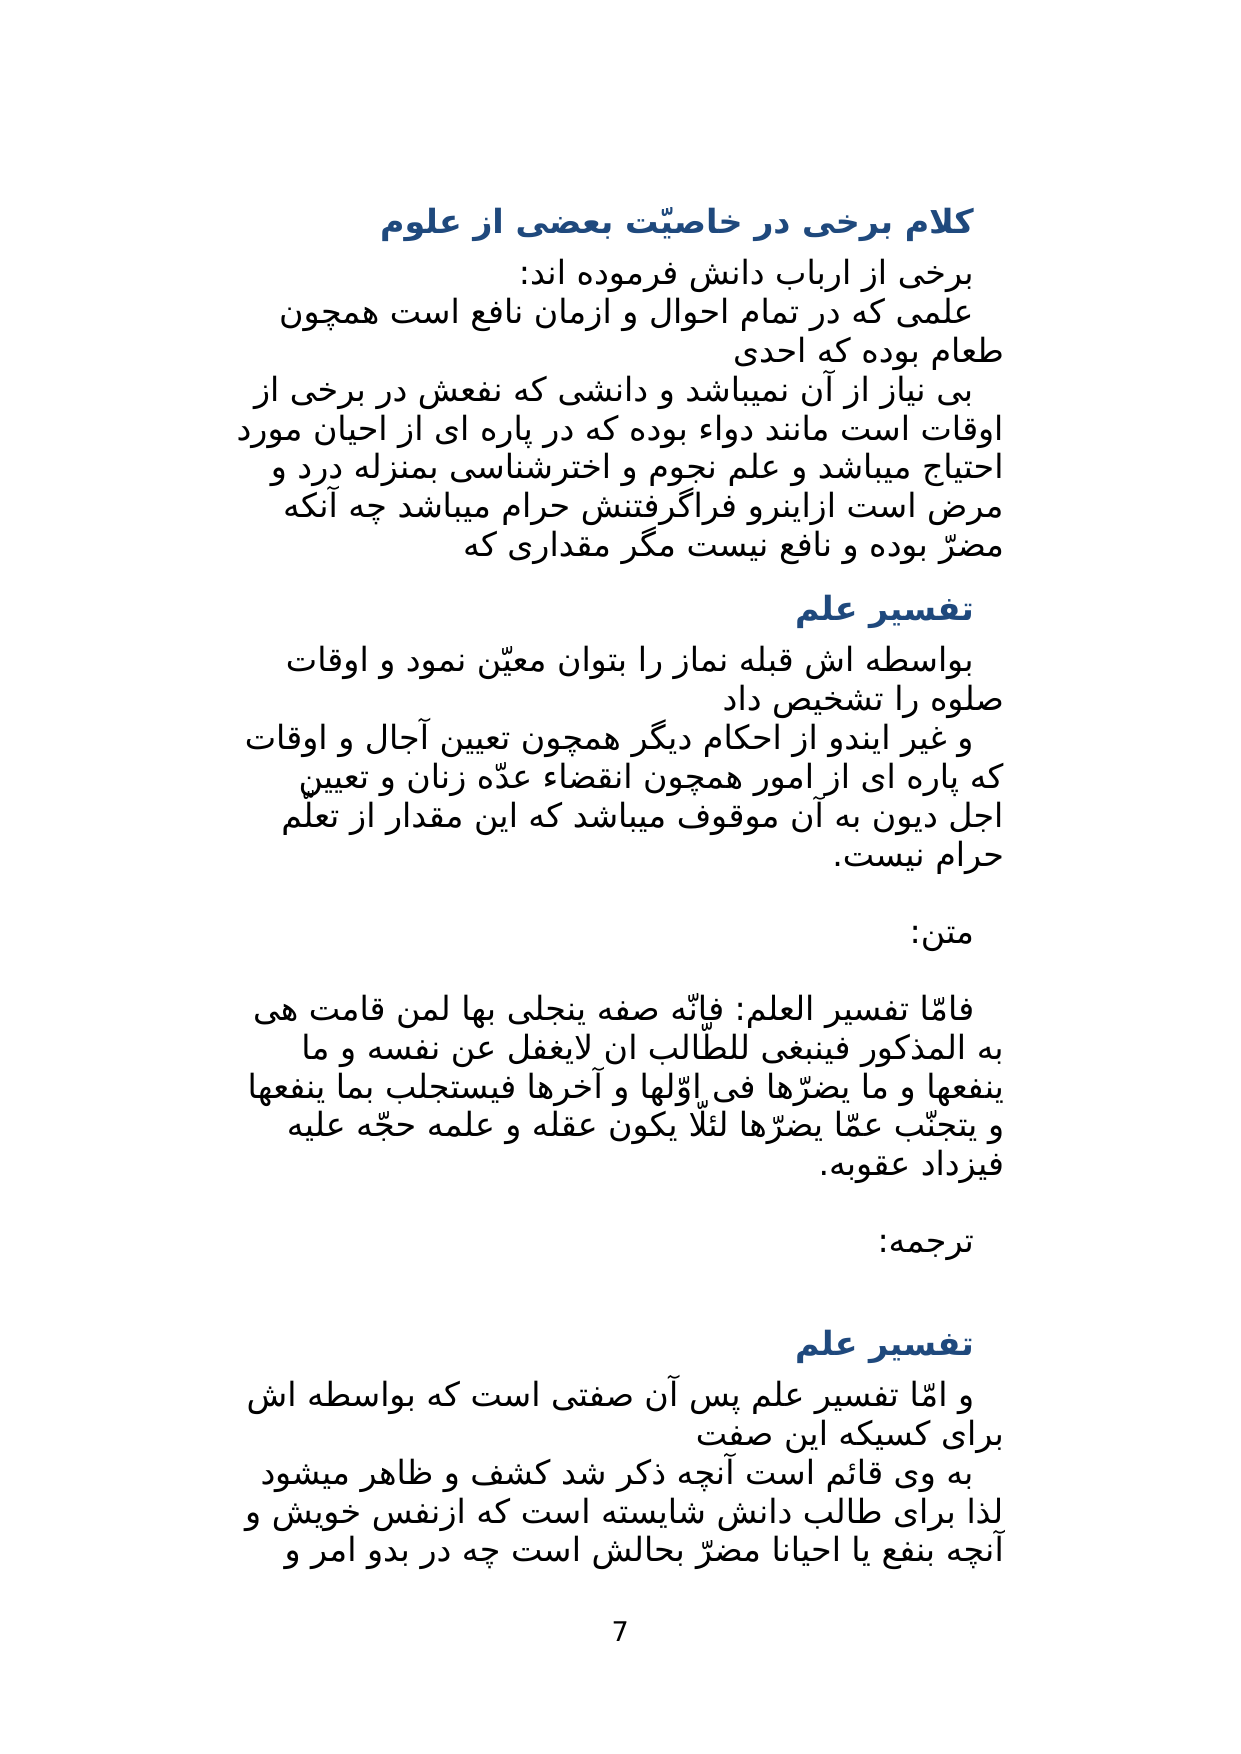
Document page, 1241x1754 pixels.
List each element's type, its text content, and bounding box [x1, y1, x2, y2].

text و غیر ایندو از احکام دیگر همچون تعیین آجال و اوقات که پاره ای از امور همچون انقضاء عدّه زنان و تعیین اجل دیون به آن موقوف میباشد که این مقدار از تعلّم حرام نیست. [236, 718, 1004, 874]
subtitle تفسیر علم [236, 1324, 1004, 1363]
text فامّا تفسیر العلم: فانّه صفه ینجلی بها لمن قامت هی به المذکور فینبغی للطّالب ان لایغفل عن نفسه و ما ینفعها و ما یضرّها فی اوّلها و آخرها فیستجلب بما ینفعها و یتجنّب عمّا یضرّها لئلّا یکون عقله و علمه حجّه علیه فیزداد عقوبه. [236, 989, 1004, 1184]
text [236, 1453, 1004, 1570]
text علمی که در تمام احوال و ازمان نافع است همچون طعام بوده که احدی [236, 292, 1004, 370]
text متن: [236, 912, 1004, 951]
text و امّا تفسیر علم پس آن صفتی است که بواسطه اش برای کسیکه این صفت [236, 1376, 1004, 1453]
text بواسطه اش قبله نماز را بتوان معیّن نمود و اوقات صلوه را تشخیص داد [236, 641, 1004, 718]
subtitle کلام برخی در خاصیّت بعضی از علوم [236, 202, 1004, 241]
text بی نیاز از آن نمیباشد و دانشی که نفعش در برخی از اوقات است مانند دواء بوده که در پاره ای از احیان مورد احتیاج میباشد و علم نجوم و اخترشناسی بمنزله درد و مرض است ازاینرو فراگرفتنش حرام میباشد چه آنکه مضرّ بوده و نافع نیست مگر مقداری که [236, 370, 1004, 564]
subtitle تفسیر علم [236, 589, 1004, 628]
text برخی از ارباب دانش فرموده اند: [236, 253, 1004, 292]
text ترجمه: [236, 1222, 1004, 1261]
